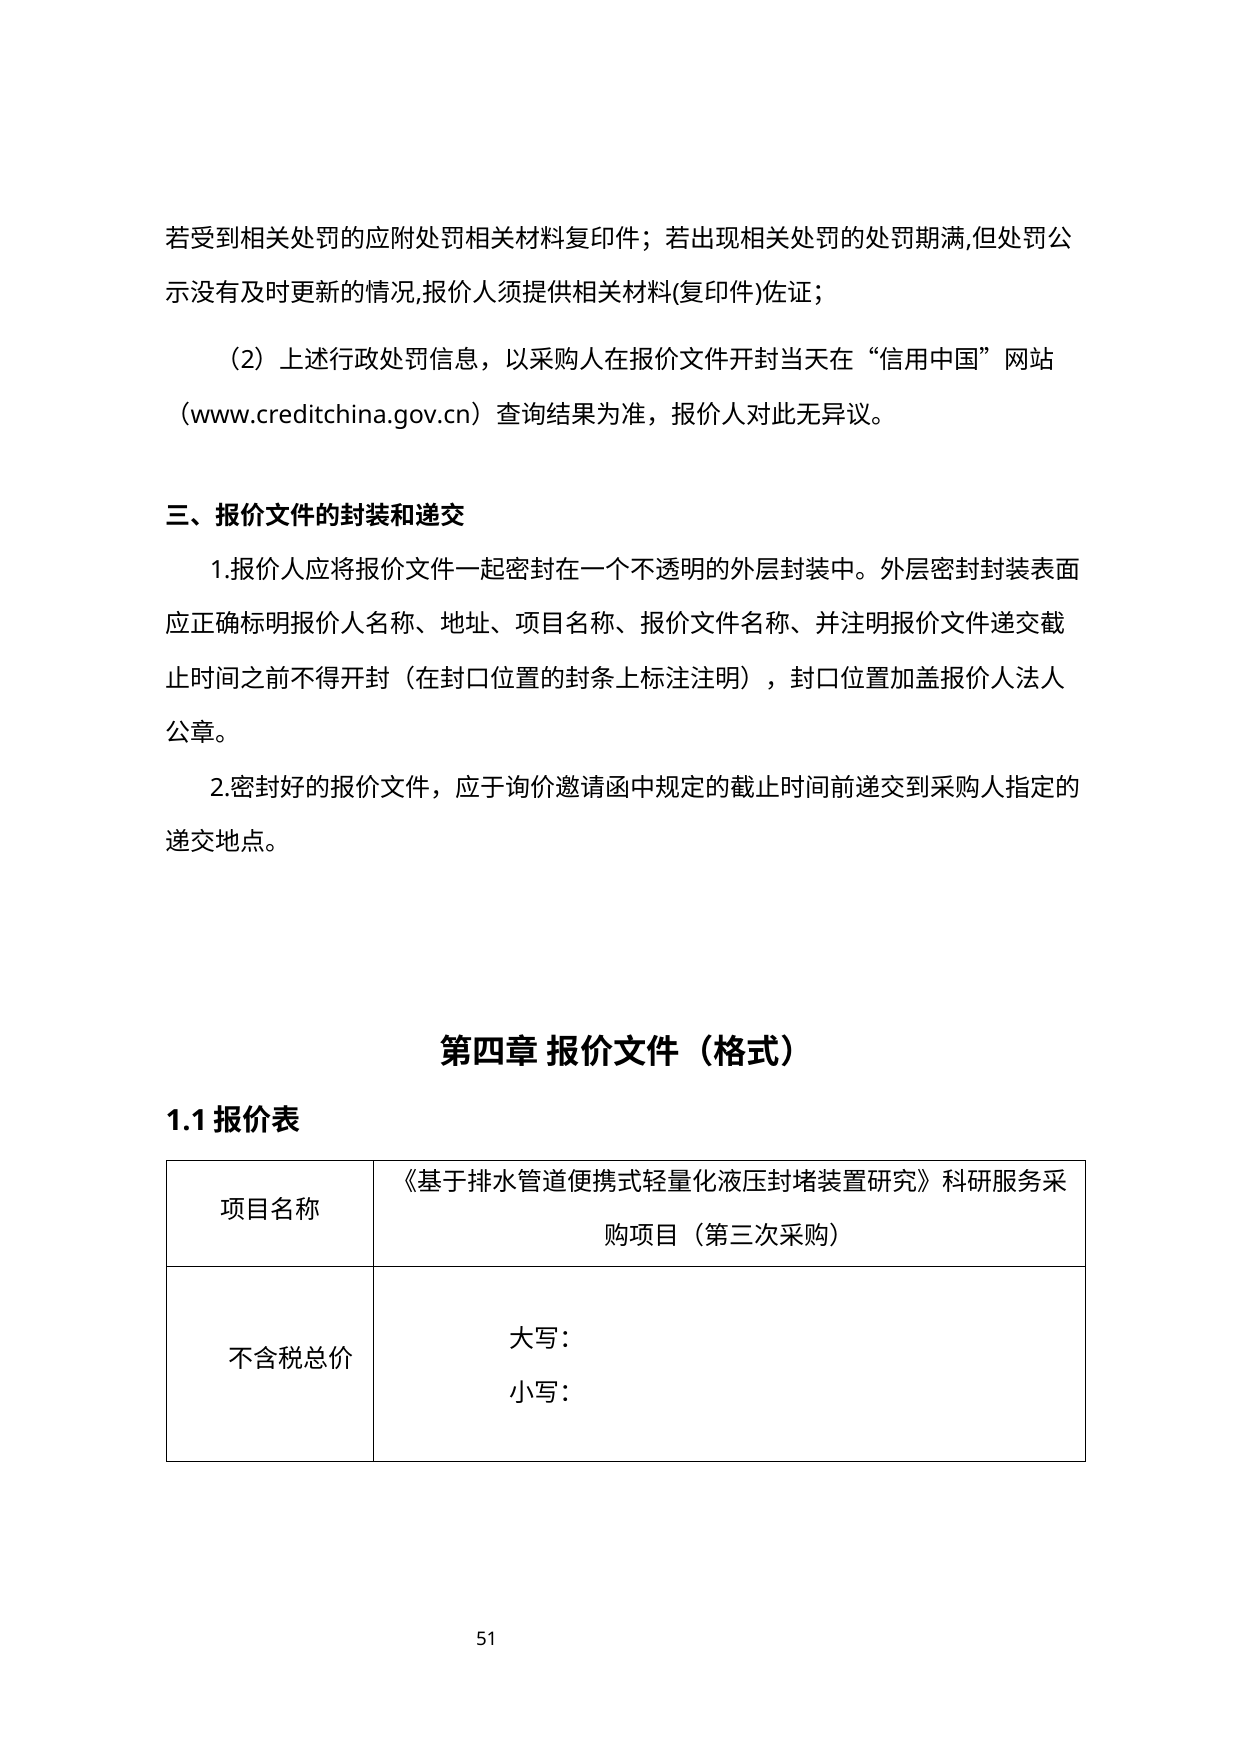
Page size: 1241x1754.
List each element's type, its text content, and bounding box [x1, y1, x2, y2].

text 三、报价文件的封装和递交 [165, 495, 1087, 531]
text 1.1报价表 [165, 1097, 1087, 1139]
text 2.密封好的报价文件，应于询价邀请函中规定的截止时间前递交到采购人指定的递交地点。 [165, 767, 1087, 858]
table_header 《基于排水管道便携式轻量化液压封堵装置研究》科研服务采购项目（第三次采购） [374, 1161, 1085, 1266]
text 1.报价人应将报价文件一起密封在一个不透明的外层封装中。外层密封封装表面应正确标明报价人名称、地址、项目名称、报价文件名称、并注明报价文件递交截止时间之前不得开封（在封口位置的封条上标注注明），封口位置加盖报价人法人公章。 [165, 549, 1087, 749]
table_cell 大写： 小写： [374, 1267, 1085, 1461]
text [165, 218, 1087, 309]
text （2）上述行政处罚信息，以采购人在报价文件开封当天在“信用中国”网站（www.creditchina.gov.cn）查询结果为准，报价人对此无异议。 [165, 340, 1087, 430]
table_cell 不含税总价 [167, 1267, 373, 1461]
table_header 项目名称 [167, 1161, 373, 1266]
subtitle 第四章 报价文件（格式） [165, 1024, 1087, 1073]
